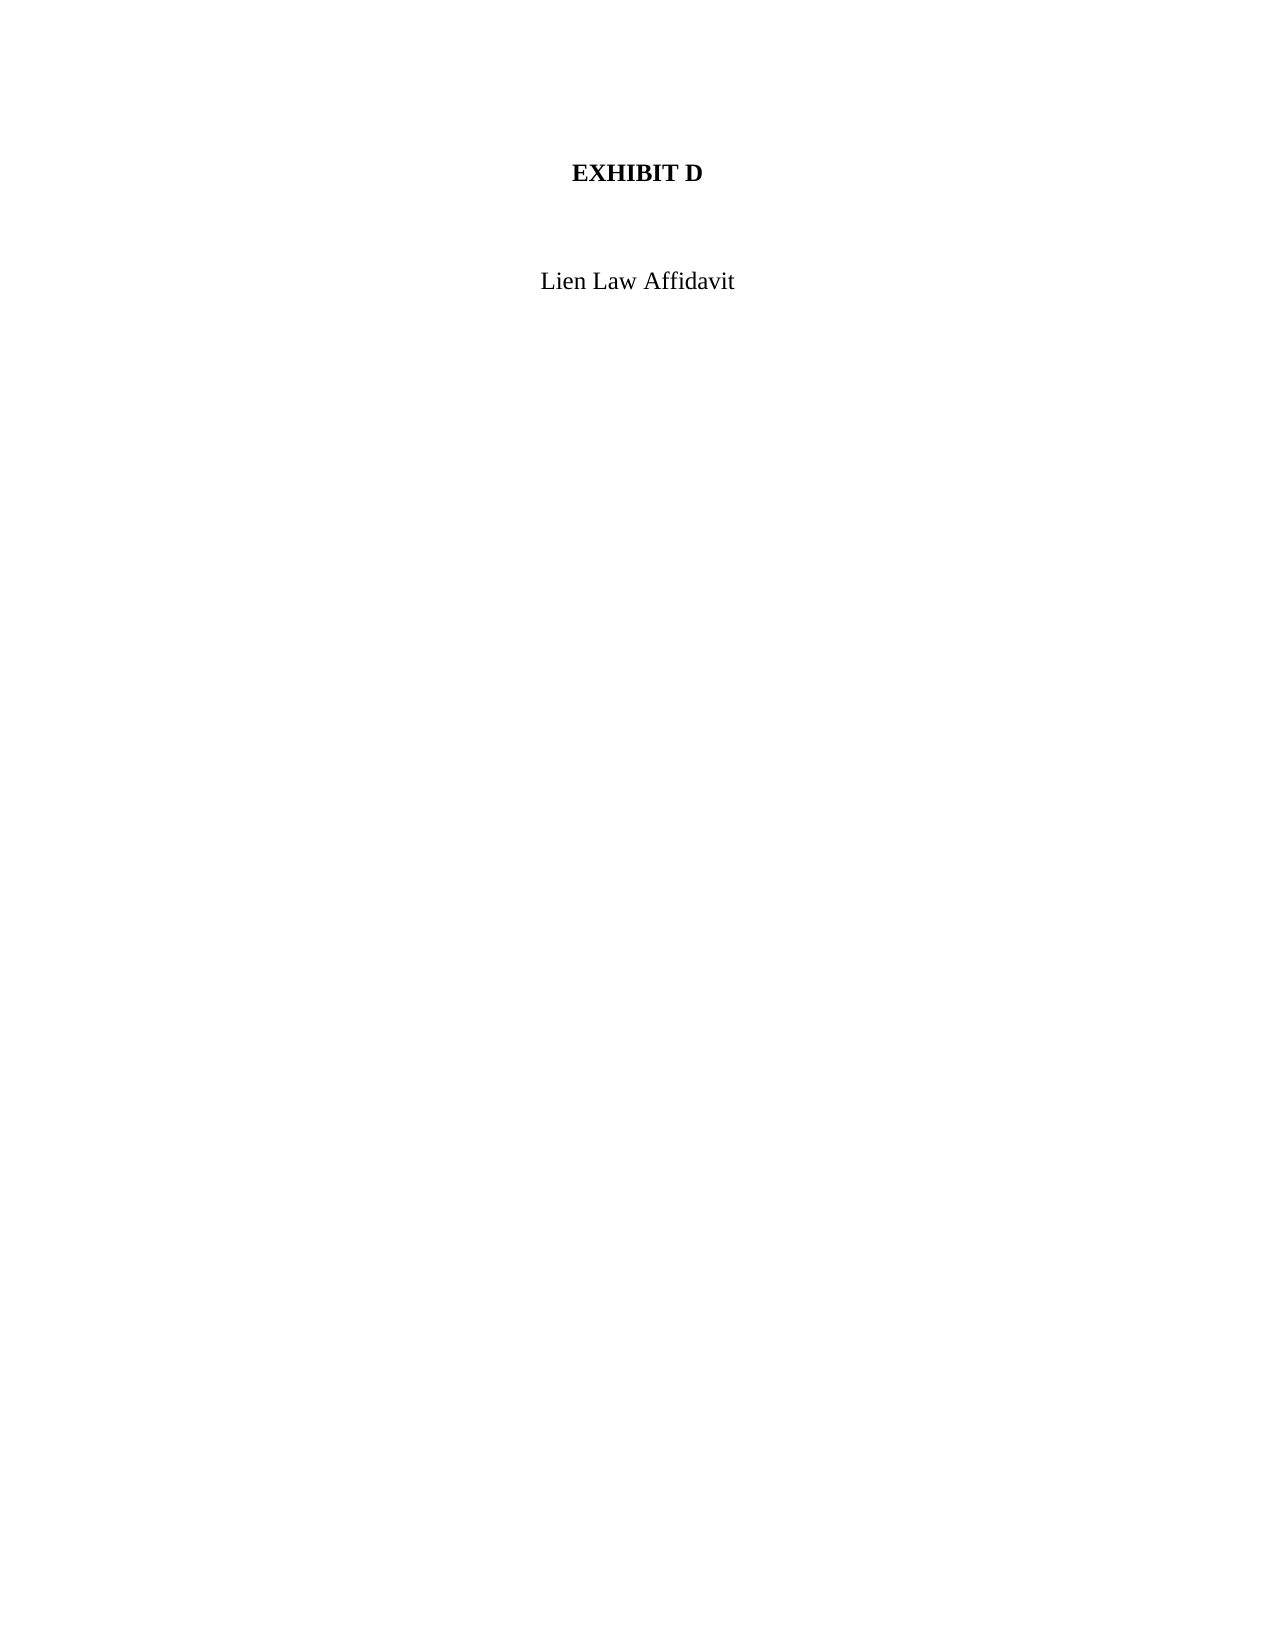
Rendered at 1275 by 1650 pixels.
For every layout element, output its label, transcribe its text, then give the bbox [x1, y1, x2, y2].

text Lien Law Affidavit [150, 266, 1125, 294]
text EXHIBIT D [150, 158, 1125, 187]
